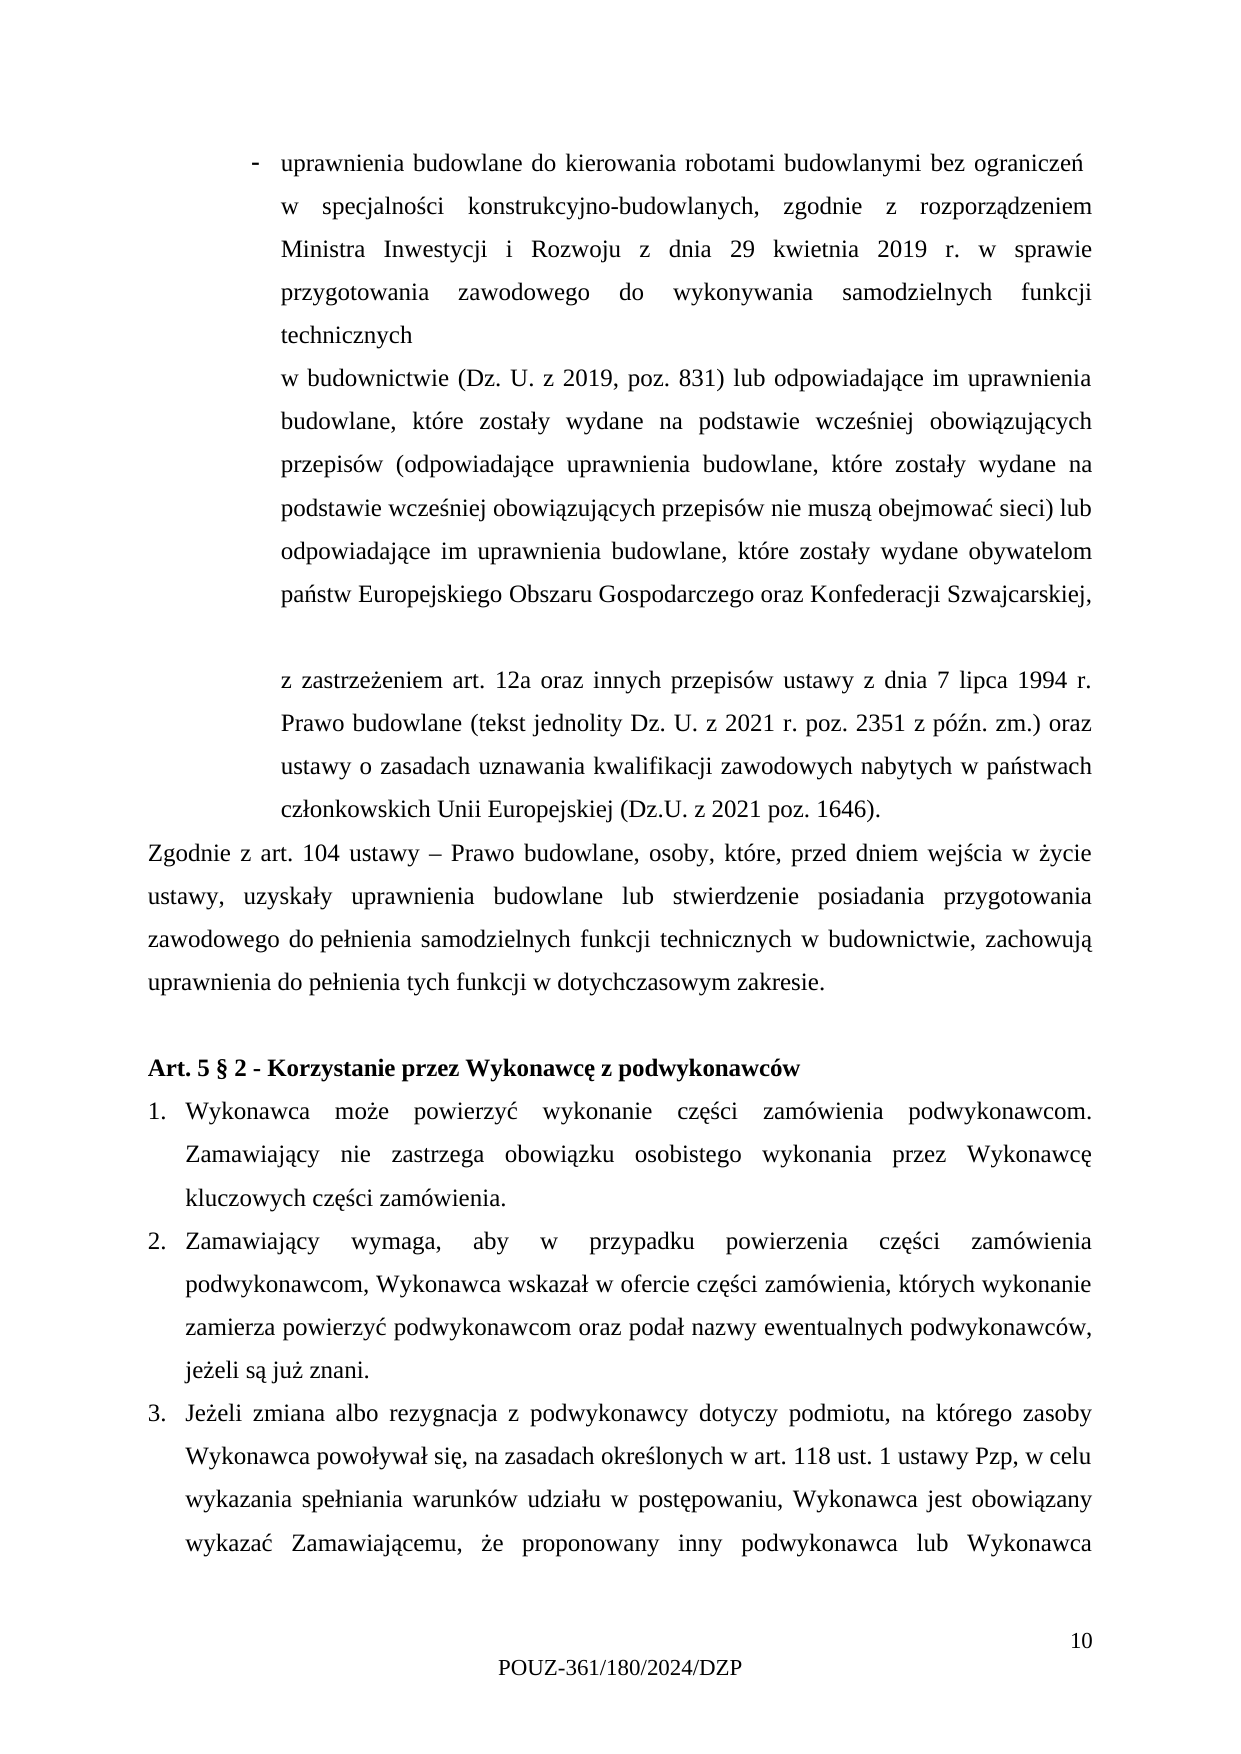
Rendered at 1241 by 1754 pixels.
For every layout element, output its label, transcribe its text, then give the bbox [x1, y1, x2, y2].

list uprawnienia budowlane do kierowania robotami budowlanymi bez ograniczeń w specjalności konstrukcyjno-budowlanych, zgodnie z rozporządzeniem Ministra Inwestycji i Rozwoju z dnia 29 kwietnia 2019 r. w sprawie przygotowania zawodowego do wykonywania samodzielnych funkcji technicznych w budownictwie (Dz. U. z 2019, poz. 831) lub odpowiadające im uprawnienia budowlane, które zostały wydane na podstawie wcześniej obowiązujących przepisów (odpowiadające uprawnienia budowlane, które zostały wydane na podstawie wcześniej obowiązujących przepisów nie muszą obejmować sieci) lub odpowiadające im uprawnienia budowlane, które zostały wydane obywatelom państw Europejskiego Obszaru Gospodarczego oraz Konfederacji Szwajcarskiej, z zastrzeżeniem art. 12a oraz innych przepisów ustawy z dnia 7 lipca 1994 r. Prawo budowlane (tekst jednolity Dz. U. z 2021 r. poz. 2351 z późn. zm.) oraz ustawy o zasadach uznawania kwalifikacji zawodowych nabytych w państwach członkowskich Unii Europejskiej (Dz.U. z 2021 poz. 1646). [251, 148, 1093, 823]
text Art. 5 § 2 - Korzystanie przez Wykonawcę z podwykonawców [148, 1053, 1093, 1082]
list Zamawiający wymaga, aby w przypadku powierzenia części zamówienia podwykonawcom, Wykonawca wskazał w ofercie części zamówienia, których wykonanie zamierza powierzyć podwykonawcom oraz podał nazwy ewentualnych podwykonawców, jeżeli są już znani. [148, 1226, 1093, 1384]
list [148, 1398, 1093, 1556]
list Wykonawca może powierzyć wykonanie części zamówienia podwykonawcom. Zamawiający nie zastrzega obowiązku osobistego wykonania przez Wykonawcę kluczowych części zamówienia. [148, 1096, 1093, 1211]
text Zgodnie z art. 104 ustawy – Prawo budowlane, osoby, które, przed dniem wejścia w życie ustawy, uzyskały uprawnienia budowlane lub stwierdzenie posiadania przygotowania zawodowego do pełnienia samodzielnych funkcji technicznych w budownictwie, zachowują uprawnienia do pełnienia tych funkcji w dotychczasowym zakresie. [148, 838, 1093, 996]
